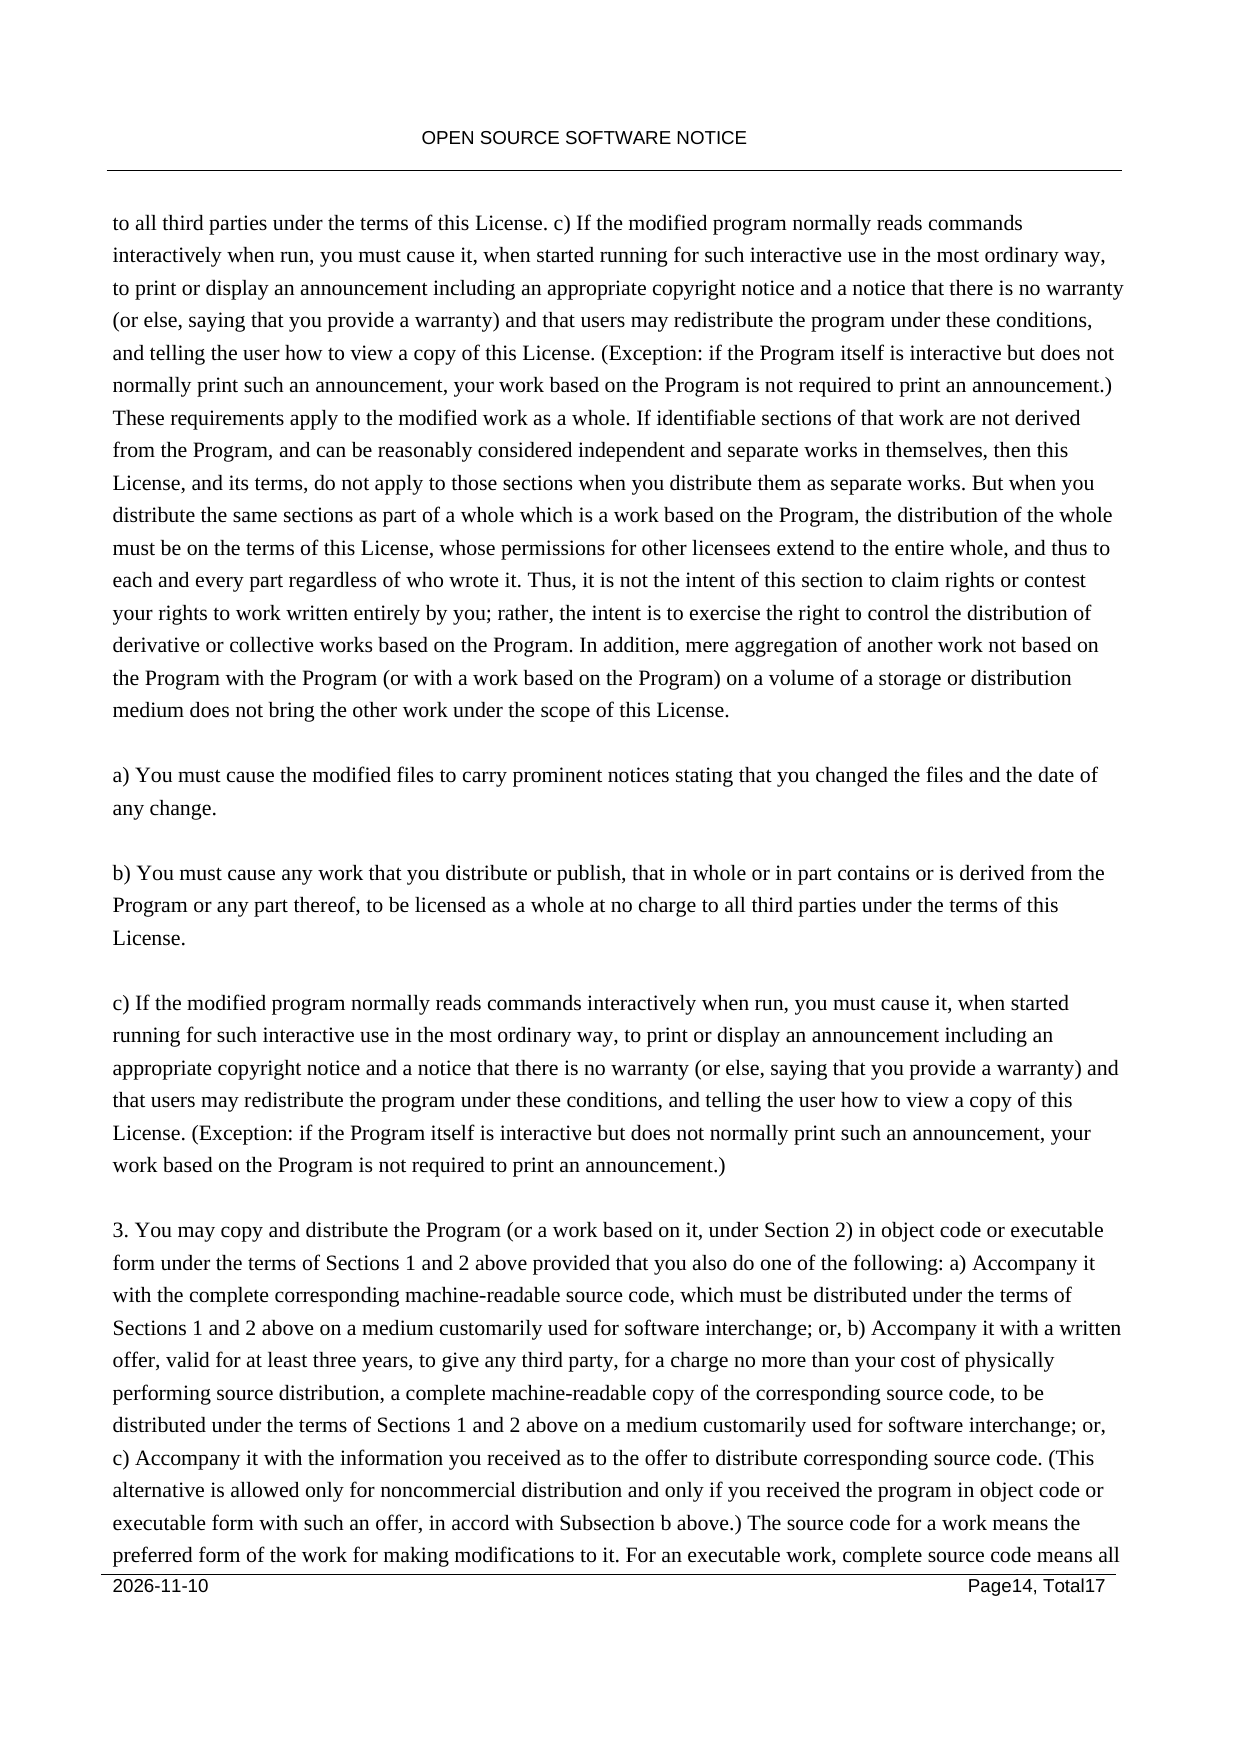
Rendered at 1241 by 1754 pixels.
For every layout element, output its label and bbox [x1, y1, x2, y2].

text [112, 206, 1128, 1571]
